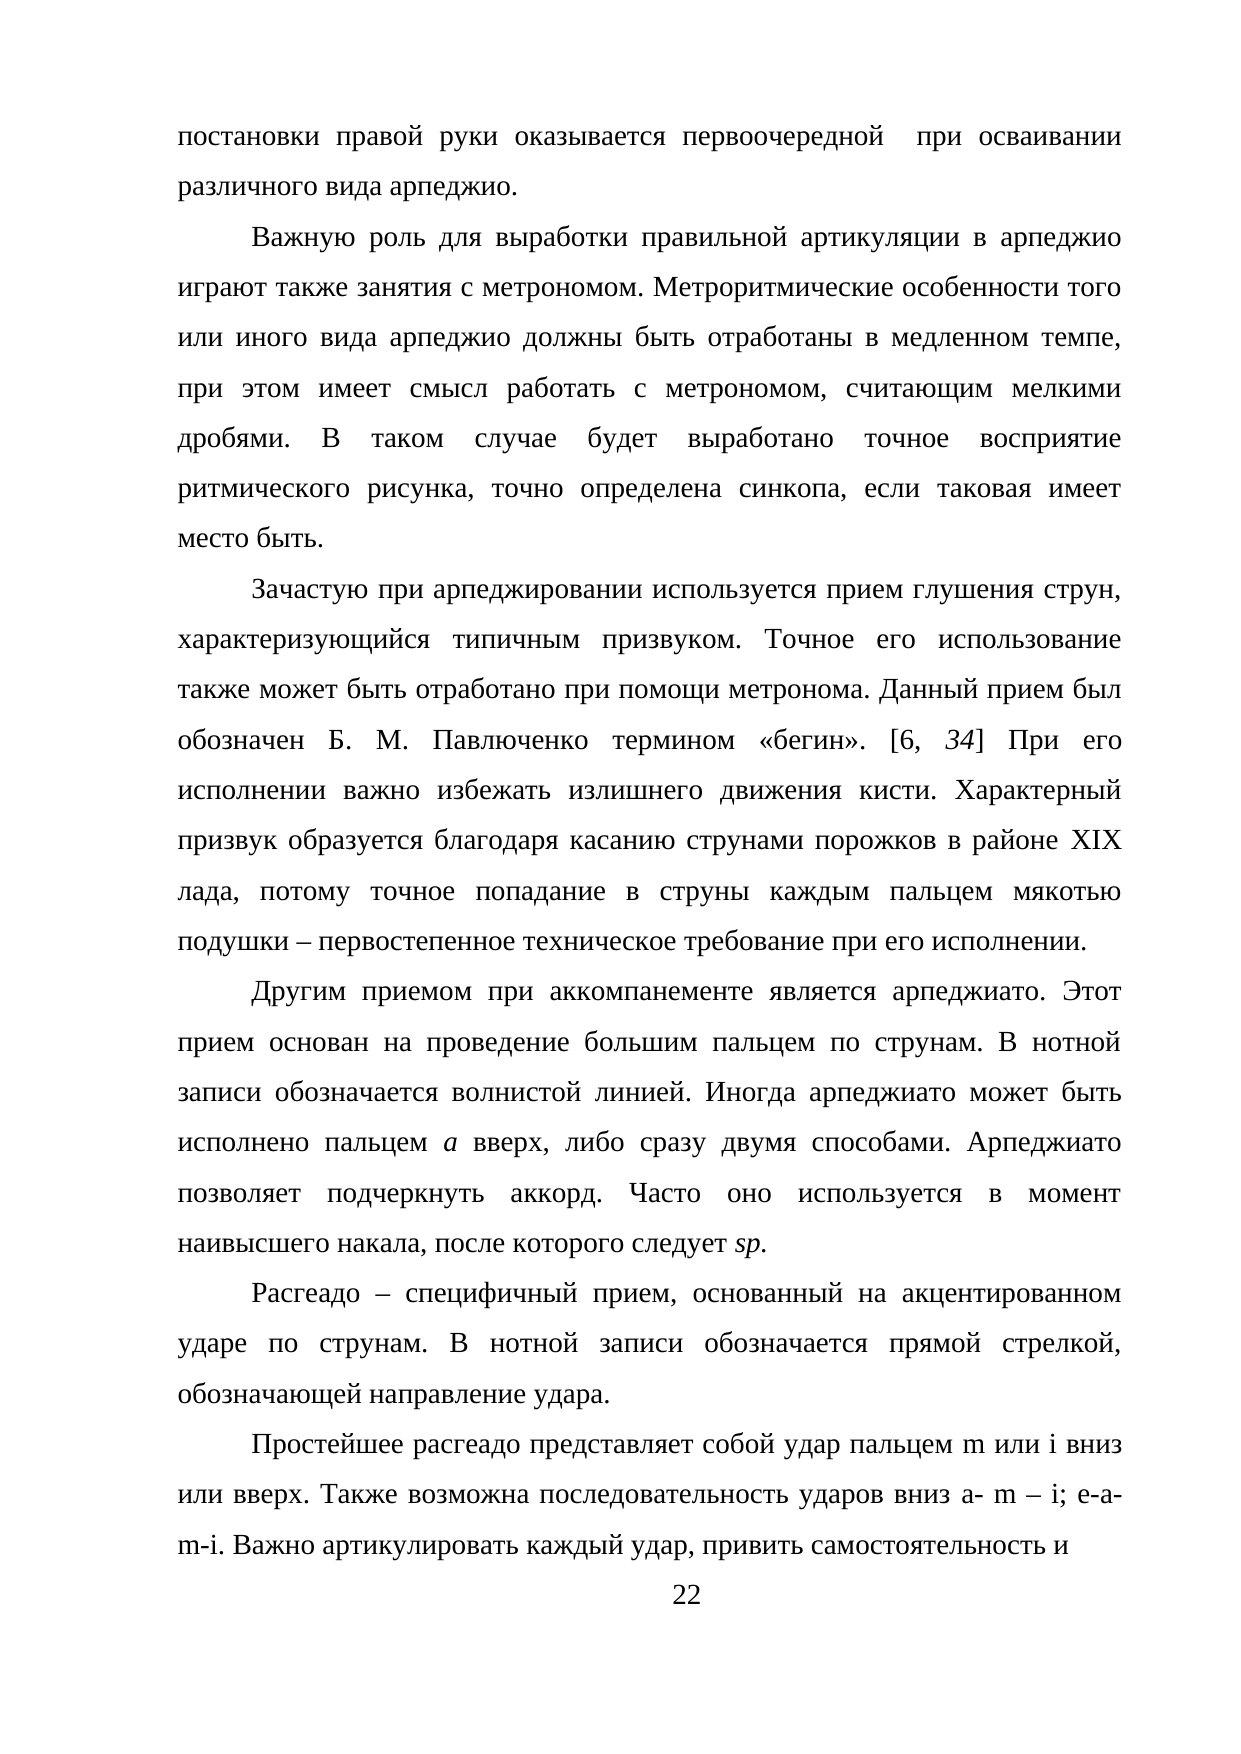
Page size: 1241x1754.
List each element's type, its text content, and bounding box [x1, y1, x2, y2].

text Другим приемом при аккомпанементе является арпеджиато. Этот прием основан на проведение большим пальцем по струнам. В нотной записи обозначается волнистой линией. Иногда арпеджиато может быть исполнено пальцем a вверх, либо сразу двумя способами. Арпеджиато позволяет подчеркнуть аккорд. Часто оно используется в момент наивысшего накала, после которого следует sp. [177, 973, 1122, 1258]
text 22 [177, 1577, 1122, 1611]
text Важную роль для выработки правильной артикуляции в арпеджио играют также занятия с метрономом. Метроритмические особенности того или иного вида арпеджио должны быть отработаны в медленном темпе, при этом имеет смысл работать с метрономом, считающим мелкими дробями. В таком случае будет выработано точное восприятие ритмического рисунка, точно определена синкопа, если таковая имеет место быть. [177, 219, 1122, 554]
text постановки правой руки оказывается первоочередной при осваивании различного вида арпеджио. [177, 118, 1122, 202]
text Простейшее расгеадо представляет собой удар пальцем m или i вниз или вверх. Также возможна последовательность ударов вниз a- m – i; e-a-m-i. Важно артикулировать каждый удар, привить самостоятельность и [177, 1426, 1122, 1560]
text Зачастую при арпеджировании используется прием глушения струн, характеризующийся типичным призвуком. Точное его использование также может быть отработано при помощи метронома. Данный прием был обозначен Б. М. Павлюченко термином «бегин». [6, 34] При его исполнении важно избежать излишнего движения кисти. Характерный призвук образуется благодаря касанию струнами порожков в районе XIX лада, потому точное попадание в струны каждым пальцем мякотью подушки – первостепенное техническое требование при его исполнении. [177, 571, 1122, 957]
text Расгеадо – специфичный прием, основанный на акцентированном ударе по струнам. В нотной записи обозначается прямой стрелкой, обозначающей направление удара. [177, 1275, 1122, 1409]
